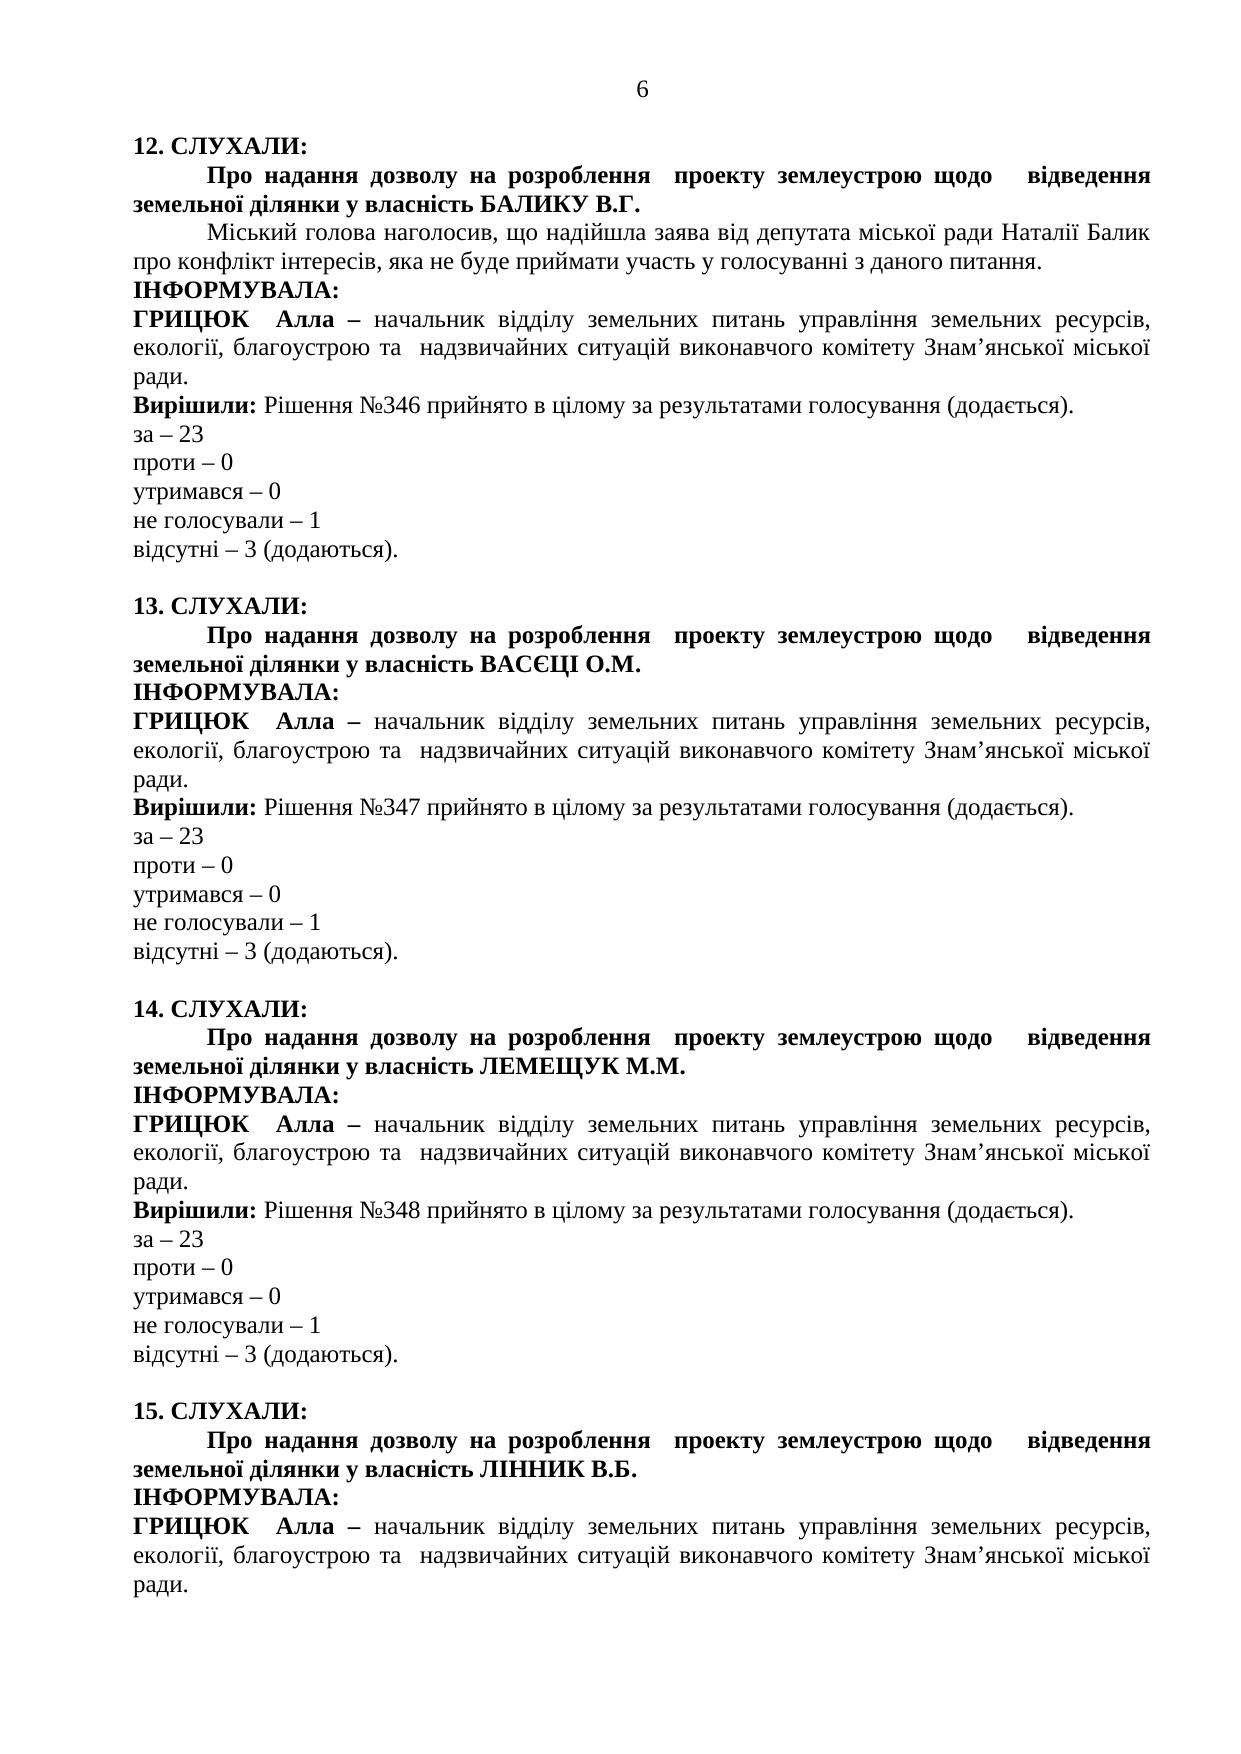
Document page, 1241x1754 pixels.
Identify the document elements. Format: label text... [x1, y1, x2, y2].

text Вирішили: Рішення №347 прийнято в цілому за результатами голосування (додається). [133, 792, 1152, 821]
text 12. CЛУХАЛИ: [133, 131, 1152, 160]
text не голосували – 1 [133, 907, 1152, 936]
text проти – 0 [133, 850, 1152, 879]
text утримався – 0 [133, 476, 1152, 505]
text ІНФОРМУВАЛА: [133, 677, 1152, 706]
text проти – 0 [133, 447, 1152, 476]
text за – 23 [133, 419, 1152, 447]
text не голосували – 1 [133, 505, 1152, 534]
text 15. CЛУХАЛИ: [133, 1396, 1152, 1425]
text не голосували – 1 [133, 1310, 1152, 1339]
text відсутні – 3 (додаються). [133, 1339, 1152, 1367]
text Про надання дозволу на розроблення проекту землеустрою щодо відведення земельної ділянки у власність ЛІННИК В.Б. [133, 1425, 1152, 1482]
text Про надання дозволу на розроблення проекту землеустрою щодо відведення земельної ділянки у власність ВАСЄЦІ О.М. [133, 620, 1152, 677]
text відсутні – 3 (додаються). [133, 936, 1152, 965]
text 13. CЛУХАЛИ: [133, 591, 1152, 620]
text ІНФОРМУВАЛА: [133, 275, 1152, 304]
text Вирішили: Рішення №346 прийнято в цілому за результатами голосування (додається). [133, 390, 1152, 419]
text за – 23 [133, 1224, 1152, 1252]
text утримався – 0 [133, 879, 1152, 907]
text ІНФОРМУВАЛА: [133, 1482, 1152, 1511]
text утримався – 0 [133, 1281, 1152, 1310]
text Міський голова наголосив, що надійшла заява від депутата міської ради Наталії Балик про конфлікт інтересів, яка не буде приймати участь у голосуванні з даного питання. [133, 217, 1152, 275]
text Вирішили: Рішення №348 прийнято в цілому за результатами голосування (додається). [133, 1195, 1152, 1224]
text відсутні – 3 (додаються). [133, 534, 1152, 562]
text проти – 0 [133, 1252, 1152, 1281]
text Про надання дозволу на розроблення проекту землеустрою щодо відведення земельної ділянки у власність ЛЕМЕЩУК М.М. [133, 1022, 1152, 1080]
text Про надання дозволу на розроблення проекту землеустрою щодо відведення земельної ділянки у власність БАЛИКУ В.Г. [133, 160, 1152, 217]
text 14. CЛУХАЛИ: [133, 994, 1152, 1022]
text ІНФОРМУВАЛА: [133, 1080, 1152, 1109]
text за – 23 [133, 821, 1152, 850]
